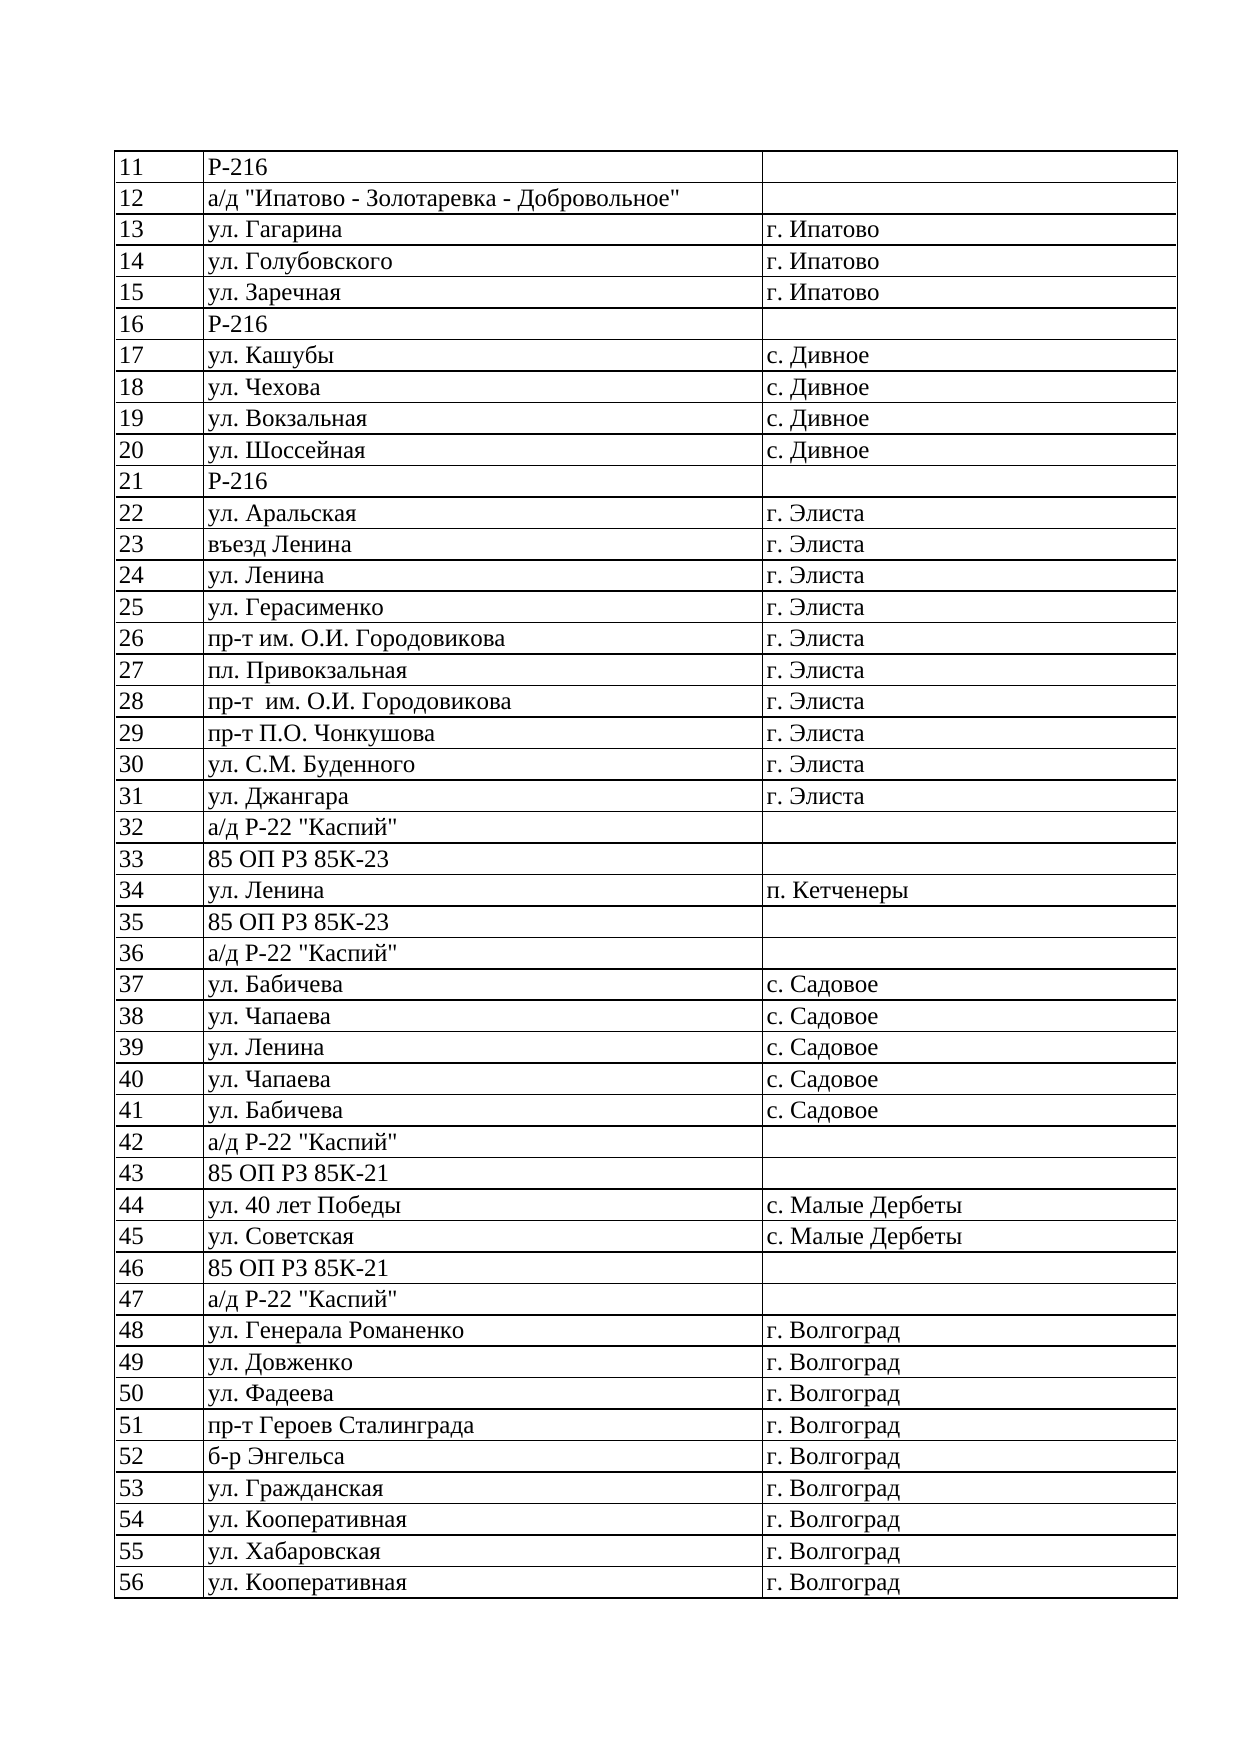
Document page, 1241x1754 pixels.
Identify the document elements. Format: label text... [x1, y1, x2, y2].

table_cell г. Волгоград [763, 1503, 1177, 1534]
table_cell 27 [115, 654, 203, 685]
table_cell Р-216 [204, 466, 762, 496]
table_cell ул. Советская [204, 1221, 762, 1251]
table_cell 55 [115, 1535, 203, 1566]
table_cell ул. Заречная [204, 277, 762, 307]
table_cell ул. Чехова [204, 372, 762, 402]
table_cell 41 [115, 1095, 203, 1125]
table_cell Р-216 [204, 309, 762, 339]
table_cell ул. Чапаева [204, 1064, 762, 1094]
table_cell 46 [115, 1252, 203, 1282]
table_cell ул. Бабичева [204, 970, 762, 999]
table_cell 85 ОП РЗ 85К-21 [204, 1253, 762, 1282]
table_cell ул. Герасименко [204, 592, 762, 622]
table_cell а/д Р-22 "Каспий" [204, 1127, 762, 1157]
table_cell с. Малые Дербеты [763, 1188, 1177, 1219]
table_cell г. Элиста [763, 685, 1177, 716]
table_cell ул. Ленина [204, 875, 762, 905]
table_cell 26 [115, 623, 203, 653]
table_cell 25 [115, 591, 203, 622]
table_cell 29 [115, 717, 203, 748]
table_cell ул. Вокзальная [204, 403, 762, 433]
table_cell с. Садовое [763, 968, 1177, 999]
table_cell ул. Аральская [204, 498, 762, 527]
table_cell [763, 1251, 1177, 1282]
table_cell 34 [115, 875, 203, 905]
table_cell 52 [115, 1441, 203, 1471]
table_cell [763, 1283, 1177, 1314]
table_cell пр-т П.О. Чонкушова [204, 718, 762, 748]
table_cell г. Элиста [763, 622, 1177, 653]
table_cell 51 [115, 1409, 203, 1440]
table_cell г. Ипатово [763, 276, 1177, 307]
table_cell ул. Кооперативная [204, 1567, 762, 1597]
table_cell ул. Шоссейная [204, 435, 762, 464]
table_cell г. Элиста [763, 590, 1177, 622]
table_cell [763, 465, 1177, 496]
table_cell с. Дивное [763, 402, 1177, 433]
table_cell ул. Бабичева [204, 1095, 762, 1125]
table_cell 21 [115, 466, 203, 496]
table_cell пр-т им. О.И. Городовикова [204, 623, 762, 653]
table_cell г. Волгоград [763, 1471, 1177, 1503]
table_cell ул. Кооперативная [204, 1504, 762, 1534]
table_cell г. Ипатово [763, 213, 1177, 244]
table_cell 47 [115, 1284, 203, 1314]
table_cell ул. Джангара [204, 781, 762, 811]
table_cell г. Элиста [763, 716, 1177, 748]
table_cell [763, 181, 1177, 213]
table_cell 54 [115, 1504, 203, 1534]
table_cell ул. Гражданская [204, 1473, 762, 1503]
table_cell г. Волгоград [763, 1534, 1177, 1566]
table_cell [763, 905, 1177, 936]
table_cell [763, 307, 1177, 339]
table_cell г. Элиста [763, 748, 1177, 779]
table_cell 38 [115, 1000, 203, 1031]
table_cell г. Элиста [763, 528, 1177, 559]
table_cell а/д "Ипатово - Золотаревка - Добровольное" [204, 183, 762, 213]
table_cell г. Волгоград [763, 1377, 1177, 1408]
table_cell пр-т Героев Сталинграда [204, 1410, 762, 1440]
table_cell 42 [115, 1126, 203, 1157]
table_cell ул. Голубовского [204, 246, 762, 276]
table_cell [763, 842, 1177, 873]
table_cell г. Элиста [763, 779, 1177, 811]
table_cell 50 [115, 1378, 203, 1408]
table_cell [763, 1157, 1177, 1188]
table_cell 23 [115, 529, 203, 559]
table_cell 14 [115, 245, 203, 276]
table_cell 35 [115, 906, 203, 936]
table_cell 33 [115, 843, 203, 873]
table_cell г. Волгоград [763, 1408, 1177, 1440]
table_cell 12 [115, 183, 203, 213]
table_cell ул. Кашубы [204, 340, 762, 370]
table_cell ул. Гагарина [204, 215, 762, 244]
table_cell г. Элиста [763, 653, 1177, 685]
table_cell [763, 936, 1177, 968]
table_cell а/д Р-22 "Каспий" [204, 812, 762, 842]
table_cell г. Элиста [763, 496, 1177, 527]
table_cell 37 [115, 969, 203, 999]
table_cell 24 [115, 560, 203, 590]
table_cell 32 [115, 812, 203, 842]
table_cell 49 [115, 1346, 203, 1377]
table_cell а/д Р-22 "Каспий" [204, 938, 762, 968]
table_cell г. Волгоград [763, 1440, 1177, 1471]
table_cell 43 [115, 1158, 203, 1188]
table_cell г. Элиста [763, 559, 1177, 590]
table_cell с. Садовое [763, 1031, 1177, 1062]
table_cell 18 [115, 371, 203, 402]
table_cell ул. Хабаровская [204, 1536, 762, 1566]
table_cell г. Ипатово [763, 244, 1177, 276]
table_cell 31 [115, 780, 203, 811]
table_cell 85 ОП РЗ 85К-23 [204, 844, 762, 873]
table_cell 22 [115, 497, 203, 527]
table_cell ул. Чапаева [204, 1001, 762, 1031]
table_cell г. Волгоград [763, 1566, 1177, 1597]
table_cell 28 [115, 686, 203, 716]
table_cell п. Кетченеры [763, 874, 1177, 905]
table_cell г. Волгоград [763, 1345, 1177, 1377]
table_cell г. Волгоград [763, 1314, 1177, 1345]
table_cell 20 [115, 434, 203, 464]
table_cell [763, 152, 1177, 181]
table_cell 85 ОП РЗ 85К-21 [204, 1158, 762, 1188]
table_cell 85 ОП РЗ 85К-23 [204, 907, 762, 936]
table_cell с. Дивное [763, 339, 1177, 370]
table_cell с. Дивное [763, 370, 1177, 402]
table_cell 16 [115, 308, 203, 339]
table_cell ул. Ленина [204, 561, 762, 590]
table_cell 39 [115, 1032, 203, 1062]
table_cell ул. Довженко [204, 1347, 762, 1377]
table_cell пл. Привокзальная [204, 655, 762, 685]
table_cell 17 [115, 340, 203, 370]
table_cell а/д Р-22 "Каспий" [204, 1284, 762, 1314]
table_cell с. Малые Дербеты [763, 1220, 1177, 1251]
table_cell ул. Генерала Романенко [204, 1316, 762, 1345]
table_cell ул. Ленина [204, 1032, 762, 1062]
table_cell 11 [115, 152, 203, 181]
table_cell 48 [115, 1315, 203, 1345]
table_cell 56 [115, 1567, 203, 1597]
table_cell б-р Энгельса [204, 1441, 762, 1471]
table_cell ул. Фадеева [204, 1378, 762, 1408]
table_cell 13 [115, 214, 203, 244]
table_cell [763, 1125, 1177, 1157]
table_cell с. Садовое [763, 1094, 1177, 1125]
table_cell Р-216 [204, 152, 762, 181]
table_cell ул. 40 лет Победы [204, 1190, 762, 1219]
table_cell пр-т им. О.И. Городовикова [204, 686, 762, 716]
table_cell 15 [115, 277, 203, 307]
table_cell 19 [115, 403, 203, 433]
table_cell 44 [115, 1189, 203, 1219]
table_cell с. Садовое [763, 999, 1177, 1031]
table_cell 36 [115, 938, 203, 968]
table_cell 30 [115, 749, 203, 779]
table_cell с. Садовое [763, 1062, 1177, 1094]
table_cell 40 [115, 1063, 203, 1094]
table_cell ул. С.М. Буденного [204, 749, 762, 779]
table_cell 53 [115, 1472, 203, 1503]
table_cell [763, 811, 1177, 842]
table_cell 45 [115, 1221, 203, 1251]
table_cell въезд Ленина [204, 529, 762, 559]
table_cell с. Дивное [763, 433, 1177, 464]
